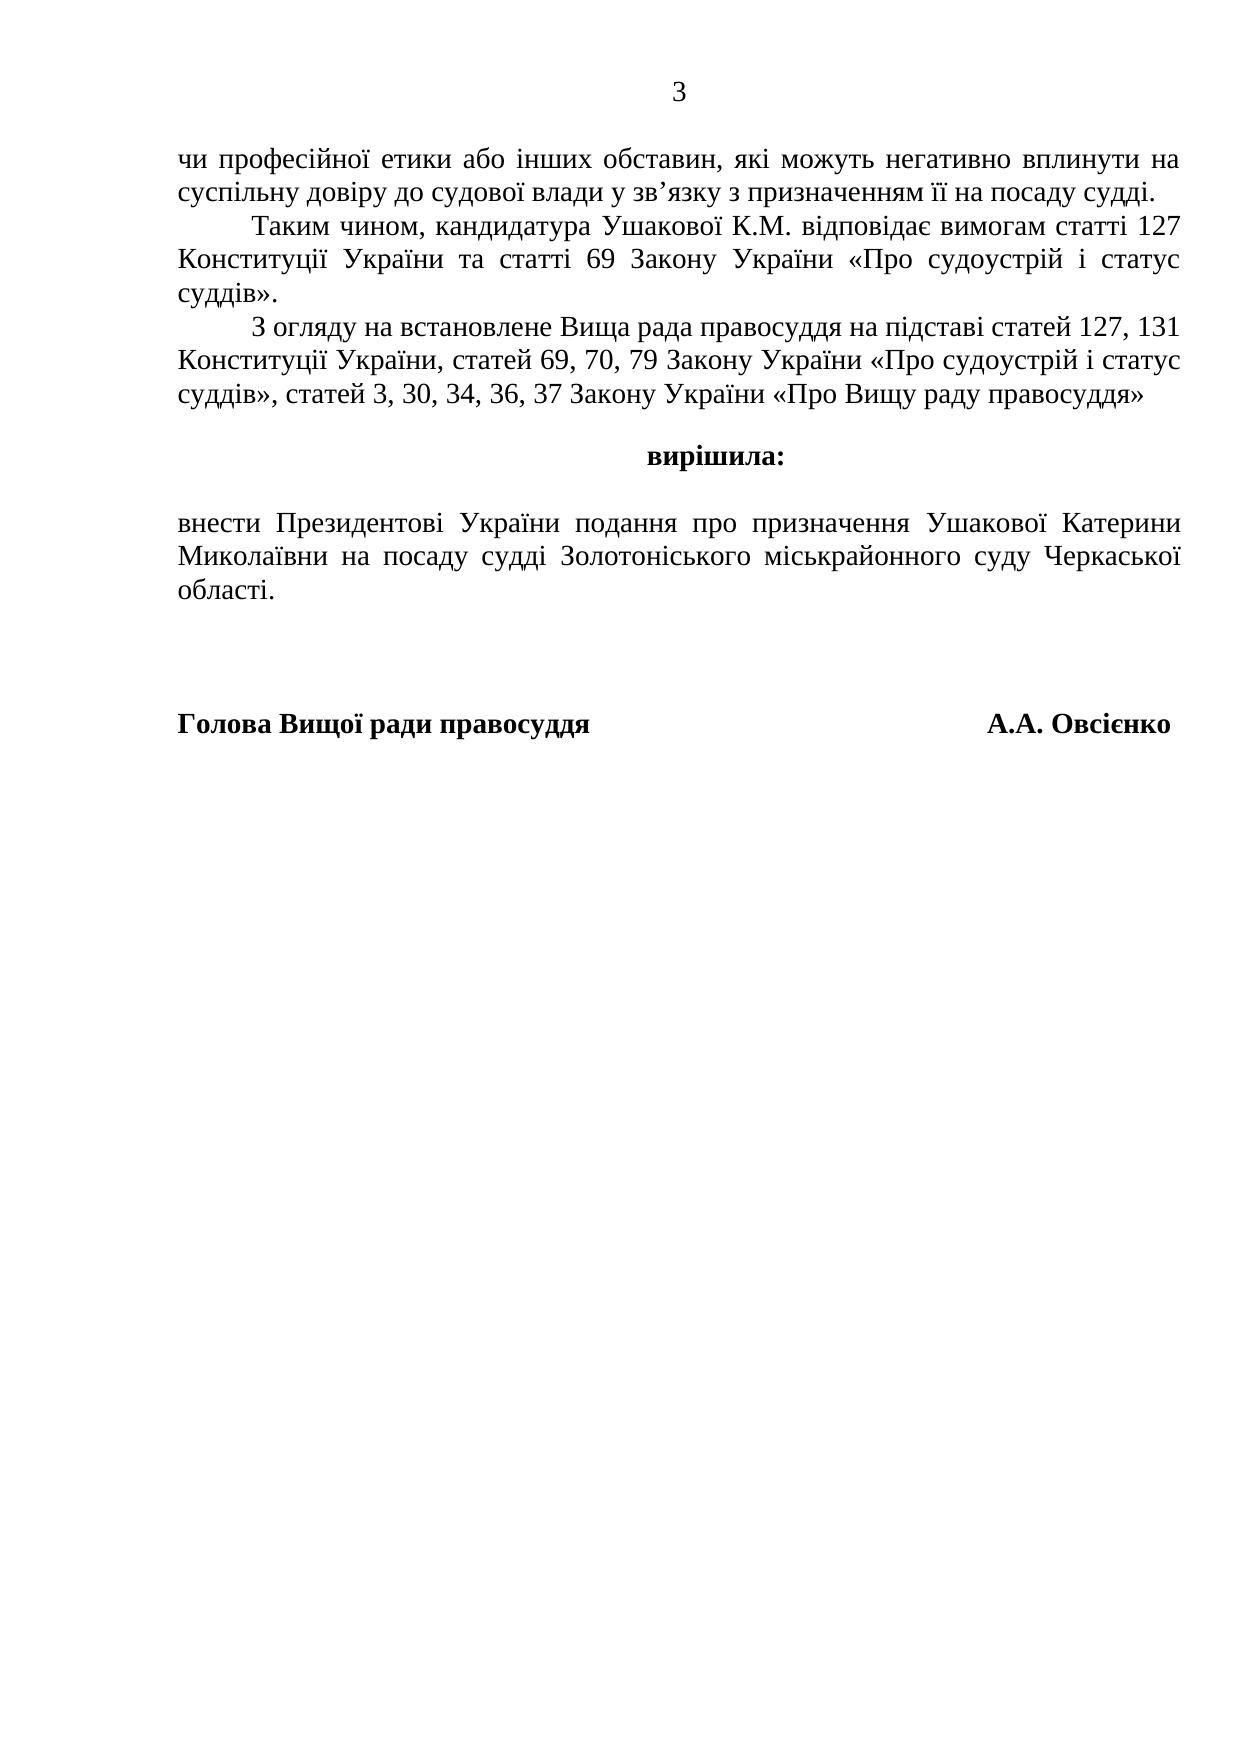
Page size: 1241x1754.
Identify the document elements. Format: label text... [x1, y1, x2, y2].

text Голова Вищої ради правосуддя А.А. Овсієнко [177, 706, 1181, 740]
text внести Президентові України подання про призначення Ушакової Катерини Миколаївни на посаду судді Золотоніського міськрайонного суду Черкаської області. [177, 505, 1181, 606]
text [177, 141, 1181, 208]
text вирішила: [177, 438, 1181, 471]
text Таким чином, кандидатура Ушакової К.М. відповідає вимогам статті 127 Конституції України та статті 69 Закону України «Про судоустрій і статус суддів». [177, 208, 1181, 309]
text З огляду на встановлене Вища рада правосуддя на підставі статей 127, 131 Конституції України, статей 69, 70, 79 Закону України «Про судоустрій і статус суддів», статей 3, 30, 34, 36, 37 Закону України «Про Вищу раду правосуддя» [177, 309, 1181, 409]
